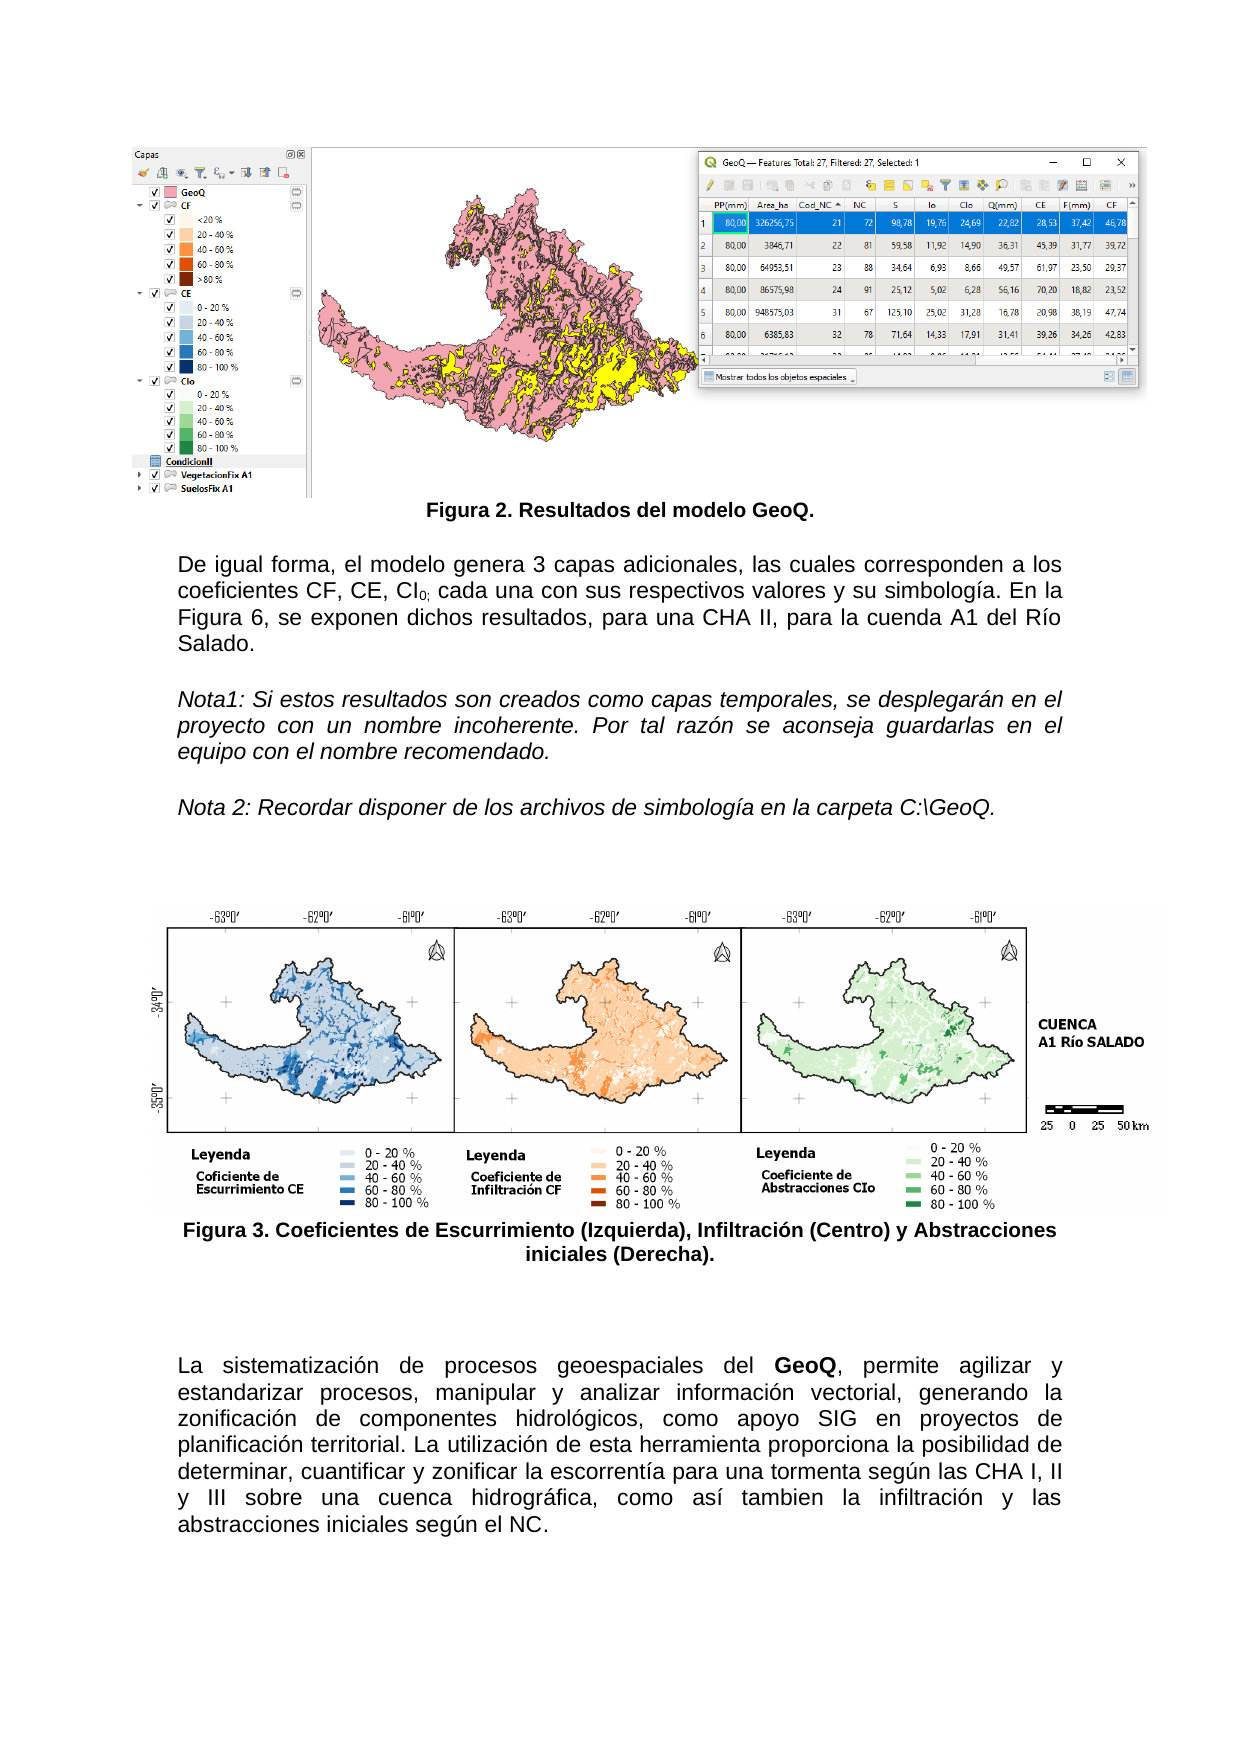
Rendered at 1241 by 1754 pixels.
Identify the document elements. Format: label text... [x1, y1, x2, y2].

text Nota1: Si estos resultados son creados como capas temporales, se desplegarán en el proyecto con un nombre incoherente. Por tal razón se aconseja guardarlas en el equipo con el nombre recomendado. [177, 686, 1063, 764]
picture [147, 904, 1161, 1218]
text La sistematización de procesos geoespaciales del GeoQ, permite agilizar y estandarizar procesos, manipular y analizar información vectorial, generando la zonificación de componentes hidrológicos, como apoyo SIG en proyectos de planificación territorial. La utilización de esta herramienta proporciona la posibilidad de determinar, cuantificar y zonificar la escorrentía para una tormenta según las CHA I, II y III sobre una cuenca hidrográfica, como así tambien la infiltración y las abstracciones iniciales según el NC. [177, 1352, 1063, 1537]
text De igual forma, el modelo genera 3 capas adicionales, las cuales corresponden a los coeficientes CF, CE, CI0; cada una con sus respectivos valores y su simbología. En la Figura 6, se exponen dichos resultados, para una CHA II, para la cuenda A1 del Río Salado. [177, 551, 1063, 656]
text Nota 2: Recordar disponer de los archivos de simbología en la carpeta C:\GeoQ. [177, 794, 1063, 820]
picture [132, 147, 1147, 498]
